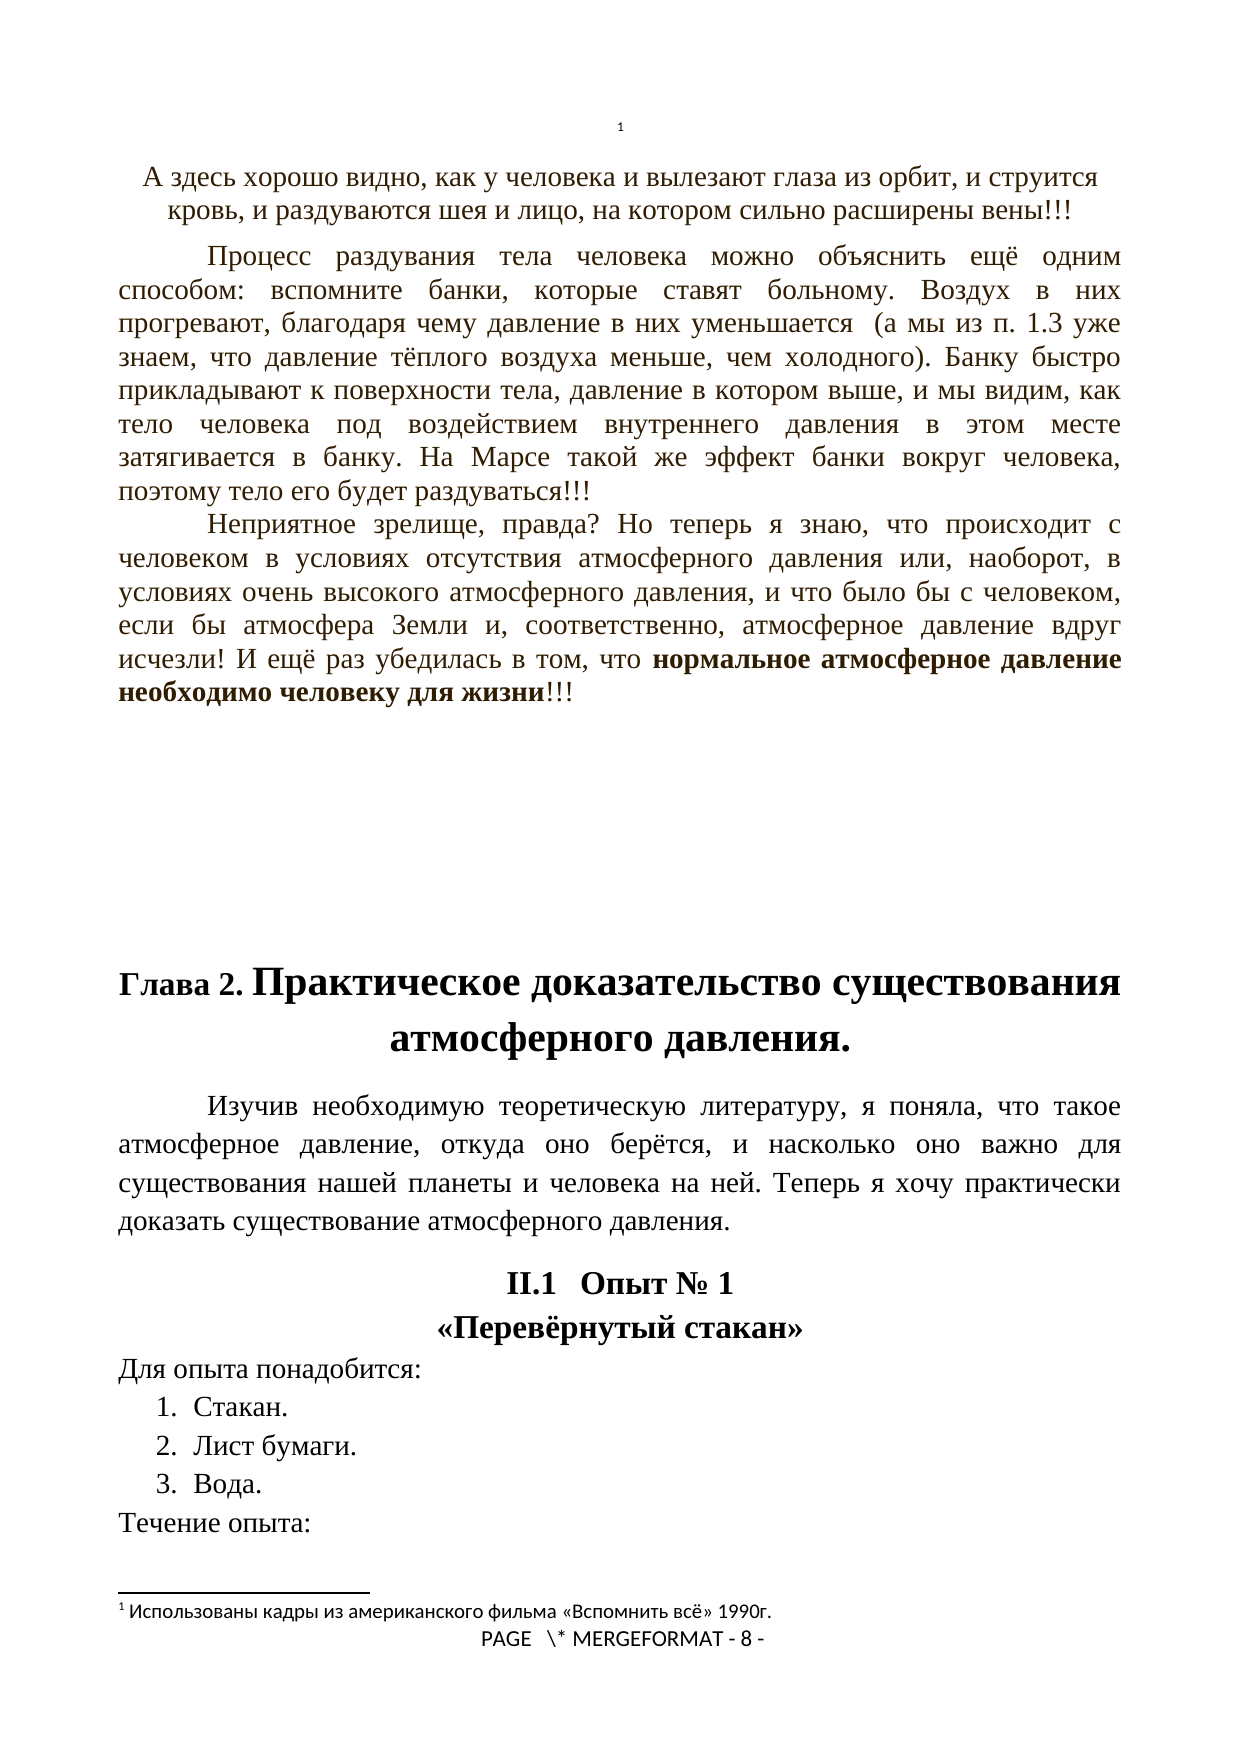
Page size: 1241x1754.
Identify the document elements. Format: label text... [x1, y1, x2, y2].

text Изучив необходимую теоретическую литературу, я поняла, что такое атмосферное давление, откуда оно берётся, и насколько оно важно для существования нашей планеты и человека на ней. Теперь я хочу практически доказать существование атмосферного давления. [118, 1088, 1122, 1237]
text А здесь хорошо видно, как у человека и вылезают глаза из орбит, и струится кровь, и раздуваются шея и лицо, на котором сильно расширены вены!!! [118, 159, 1122, 226]
text Процесс раздувания тела человека можно объяснить ещё одним способом: вспомните банки, которые ставят больному. Воздух в них прогревают, благодаря чему давление в них уменьшается (а мы из п. 1.3 уже знаем, что давление тёплого воздуха меньше, чем холодного). Банку быстро прикладывают к поверхности тела, давление в котором выше, и мы видим, как тело человека под воздействием внутреннего давления в этом месте затягивается в банку. На Марсе такой же эффект банки вокруг человека, поэтому тело его будет раздуваться!!! [118, 238, 1122, 507]
list Течение опыта: [118, 1505, 1122, 1539]
list Вода. [156, 1467, 1122, 1500]
text Глава 2. Практическое доказательство существования атмосферного давления. [118, 957, 1122, 1060]
list Для опыта понадобится: [118, 1351, 1122, 1384]
list Опыт № 1 [118, 1263, 1122, 1301]
list Лист бумаги. [156, 1428, 1122, 1462]
list Стакан. [156, 1389, 1122, 1423]
text Неприятное зрелище, правда? Но теперь я знаю, что происходит с человеком в условиях отсутствия атмосферного давления или, наоборот, в условиях очень высокого атмосферного давления, и что было бы с человеком, если бы атмосфера Земли и, соответственно, атмосферное давление вдруг исчезли! И ещё раз убедилась в том, что нормальное атмосферное давление необходимо человеку для жизни!!! [118, 507, 1122, 708]
list «Перевёрнутый стакан» [118, 1307, 1122, 1345]
